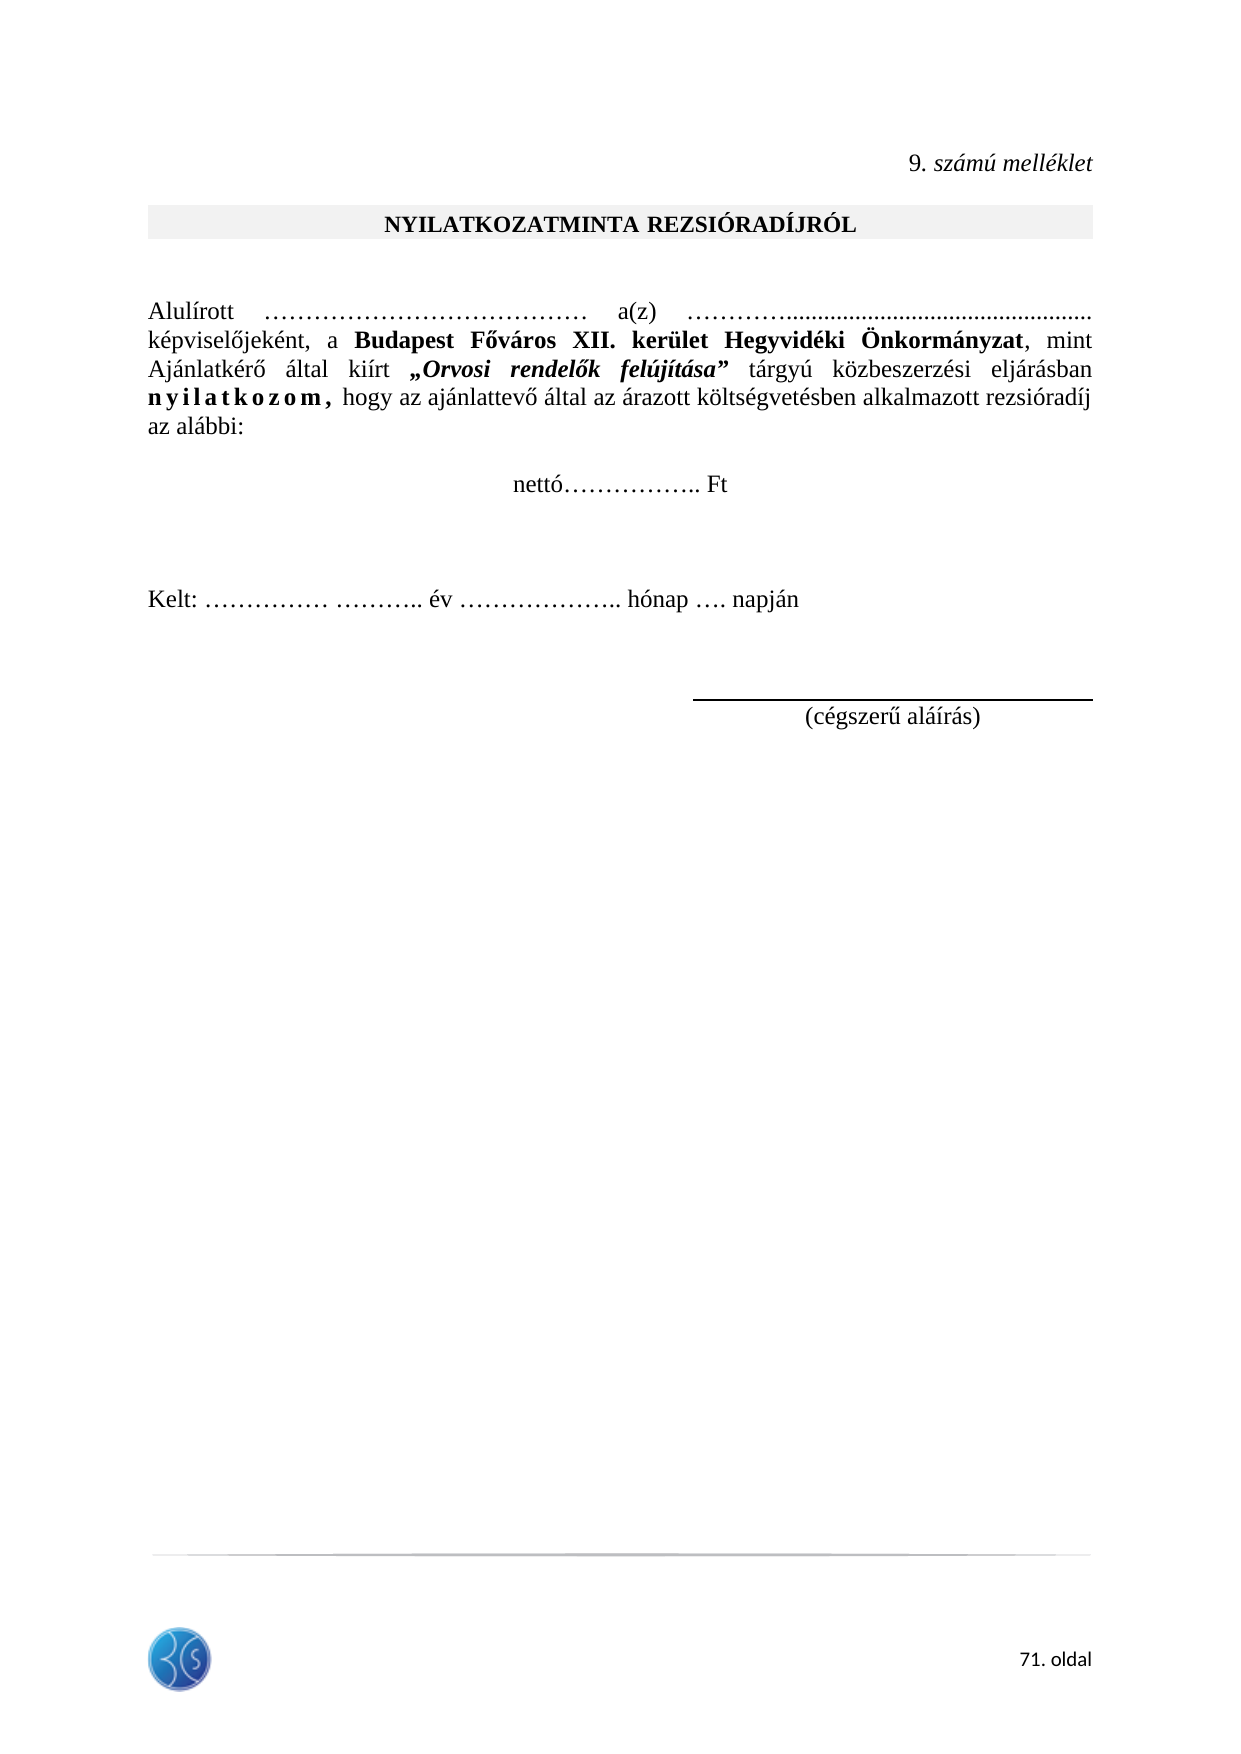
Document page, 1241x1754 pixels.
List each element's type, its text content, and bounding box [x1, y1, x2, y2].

text Alulírott ………………………………… a(z) …………................................................. képviselőjeként, a Budapest Főváros XII. kerület Hegyvidéki Önkormányzat, mint Ajánlatkérő által kiírt „Orvosi rendelők felújítása” tárgyú közbeszerzési eljárásban nyilatkozom, hogy az ajánlattevő által az árazott költségvetésben alkalmazott rezsióradíj az alábbi: [148, 296, 1092, 440]
picture [147, 1548, 1093, 1561]
text nyilatkozatminta rezsióradíjról [148, 205, 1093, 239]
picture [147, 1627, 212, 1692]
text Kelt: …………… ……….. év ……………….. hónap …. napján [148, 584, 1130, 612]
text 9. számú melléklet [148, 148, 1092, 176]
table_header (cégszerű aláírás) [693, 701, 1092, 729]
text nettó…………….. Ft [148, 469, 1092, 497]
